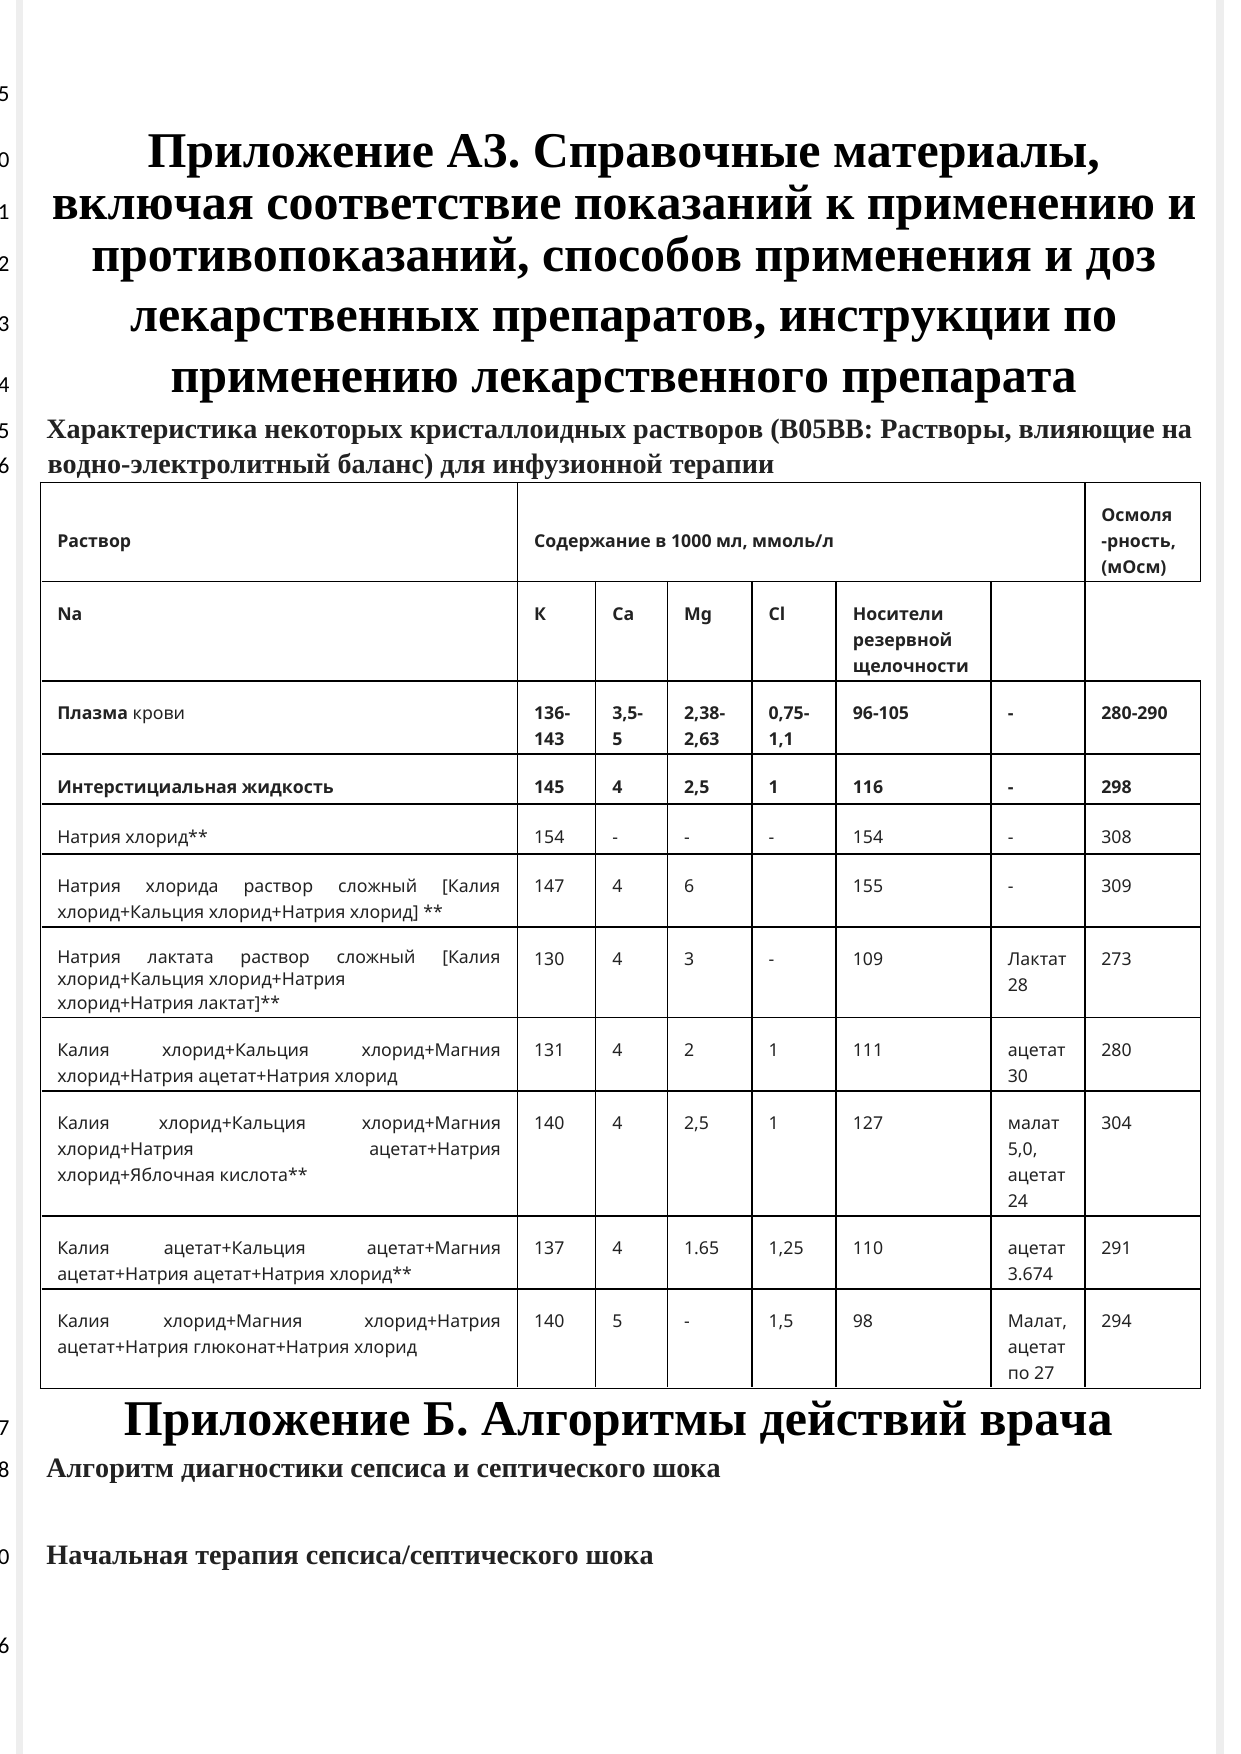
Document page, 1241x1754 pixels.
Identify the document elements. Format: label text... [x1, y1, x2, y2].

table_cell 154 [518, 805, 595, 853]
text Приложение Б. Алгоритмы действий врача [39, 1389, 1113, 1446]
table_cell - [992, 855, 1084, 926]
table_cell 131 [518, 1018, 595, 1090]
table_cell Калия ацетат+Кальция ацетат+Магния ацетат+Натрия ацетат+Натрия хлорид** [41, 1216, 517, 1288]
table_cell Лактат 28 [992, 928, 1084, 1017]
table_cell - [992, 682, 1084, 753]
table_cell - [596, 805, 667, 853]
table_cell 147 [518, 855, 595, 926]
table_cell К [518, 582, 595, 680]
table_cell [1086, 582, 1201, 680]
table_cell 109 [837, 928, 990, 1017]
table_cell 130 [518, 928, 595, 1017]
table_cell Калия хлорид+Кальция хлорид+Магния хлорид+Натрия ацетат+Натрия хлорид+Яблочная кислота** [41, 1091, 517, 1215]
table_cell - [668, 1290, 751, 1387]
table_cell 3,5- 5 [596, 682, 667, 753]
table_cell 140 [518, 1290, 595, 1387]
table_cell 4 [596, 1092, 667, 1215]
table_cell [992, 582, 1084, 680]
table_cell 308 [1086, 805, 1200, 853]
subtitle Характеристика некоторых кристаллоидных растворов (B05BB: Растворы, влияющие на водно-электролитный баланс) для инфузионной терапии [37, 412, 1201, 479]
table_cell 154 [837, 805, 990, 853]
table_cell Носители резервной щелочности [837, 582, 990, 680]
table_cell 4 [596, 928, 667, 1017]
table_cell 291 [1086, 1217, 1200, 1288]
table_cell 1,5 [753, 1290, 835, 1387]
subtitle Алгоритм диагностики сепсиса и септического шока [37, 1451, 1201, 1483]
table_cell 273 [1086, 928, 1200, 1017]
table_header Раствор [41, 483, 517, 581]
table_cell 1 [753, 1018, 835, 1090]
table_cell 6 [668, 855, 751, 926]
table_header [991, 483, 1084, 581]
table_cell 4 [596, 1217, 667, 1288]
table_cell Mg [668, 582, 751, 680]
table_cell Интерстициальная жидкость [41, 754, 517, 803]
table_cell 0,75- 1,1 [753, 682, 835, 753]
table_cell 2,38- 2,63 [668, 682, 751, 753]
table_cell 1,25 [753, 1217, 835, 1288]
table_cell - [668, 805, 751, 853]
table_cell 2 [668, 1018, 751, 1090]
table_cell Калия хлорид+Кальция хлорид+Магния хлорид+Натрия ацетат+Натрия хлорид [41, 1018, 517, 1090]
table_cell 2,5 [668, 755, 751, 803]
table_cell 140 [518, 1092, 595, 1215]
table_cell Сl [753, 582, 835, 680]
table_cell Натрия хлорид** [41, 804, 517, 853]
text Начальная терапия сепсиса/септического шока [37, 1538, 1201, 1571]
table_cell 294 [1086, 1290, 1200, 1387]
text Приложение А3. Справочные материалы, включая соответствие показаний к применению и [39, 127, 1201, 230]
text лекарственных препаратов, инструкции по [39, 291, 1201, 342]
table_cell Калия хлорид+Магния хлорид+Натрия ацетат+Натрия глюконат+Натрия хлорид [41, 1289, 517, 1387]
table_cell малат 5,0, ацетат 24 [992, 1092, 1084, 1215]
table_cell Са [596, 582, 667, 680]
table_cell 137 [518, 1217, 595, 1288]
table_cell 4 [596, 855, 667, 926]
table_header Осмоля -рность, (мОсм) [1086, 483, 1200, 581]
table_cell 2,5 [668, 1092, 751, 1215]
table_cell 116 [837, 755, 990, 803]
subtitle применению лекарственного препарата [39, 351, 1201, 403]
table_cell 4 [596, 1018, 667, 1090]
table_cell 5 [596, 1290, 667, 1387]
table_cell 1 [753, 755, 835, 803]
table_header Содержание в 1000 мл, ммоль/л [518, 483, 991, 581]
table_cell 280-290 [1086, 682, 1200, 753]
table_cell 1 [753, 1092, 835, 1215]
text противопоказаний, способов применения и доз [39, 230, 1201, 282]
table_cell Плазма крови [41, 681, 517, 753]
table_cell 110 [837, 1217, 990, 1288]
table_cell 98 [837, 1290, 990, 1387]
table_cell 155 [837, 855, 990, 926]
table_cell 4 [596, 755, 667, 803]
table_cell ацетат 3.674 [992, 1217, 1084, 1288]
table_cell 298 [1086, 755, 1200, 803]
table_cell 1.65 [668, 1217, 751, 1288]
table_cell [753, 855, 835, 926]
table_cell 280 [1086, 1018, 1200, 1090]
table_cell Малат, ацетат по 27 [992, 1290, 1084, 1387]
table_cell 309 [1086, 855, 1200, 926]
table_cell ацетат 30 [992, 1018, 1084, 1090]
table_cell - [753, 928, 835, 1017]
table_cell Натрия хлорида раствор сложный [Калия хлорид+Кальция хлорид+Натрия хлорид] ** [41, 854, 517, 926]
table_cell - [992, 805, 1084, 853]
table_cell 96-105 [837, 682, 990, 753]
table_cell - [992, 755, 1084, 803]
table_cell 3 [668, 928, 751, 1017]
table_cell Na [41, 582, 517, 680]
table_cell 127 [837, 1092, 990, 1215]
table_cell - [753, 805, 835, 853]
table_cell 145 [518, 755, 595, 803]
table_cell 304 [1086, 1092, 1200, 1215]
table_cell 111 [837, 1018, 990, 1090]
table_cell Натрия лактата раствор сложный [Калия хлорид+Кальция хлорид+Натрия хлорид+Натрия лактат]** [41, 927, 517, 1017]
table_cell 136- 143 [518, 682, 595, 753]
